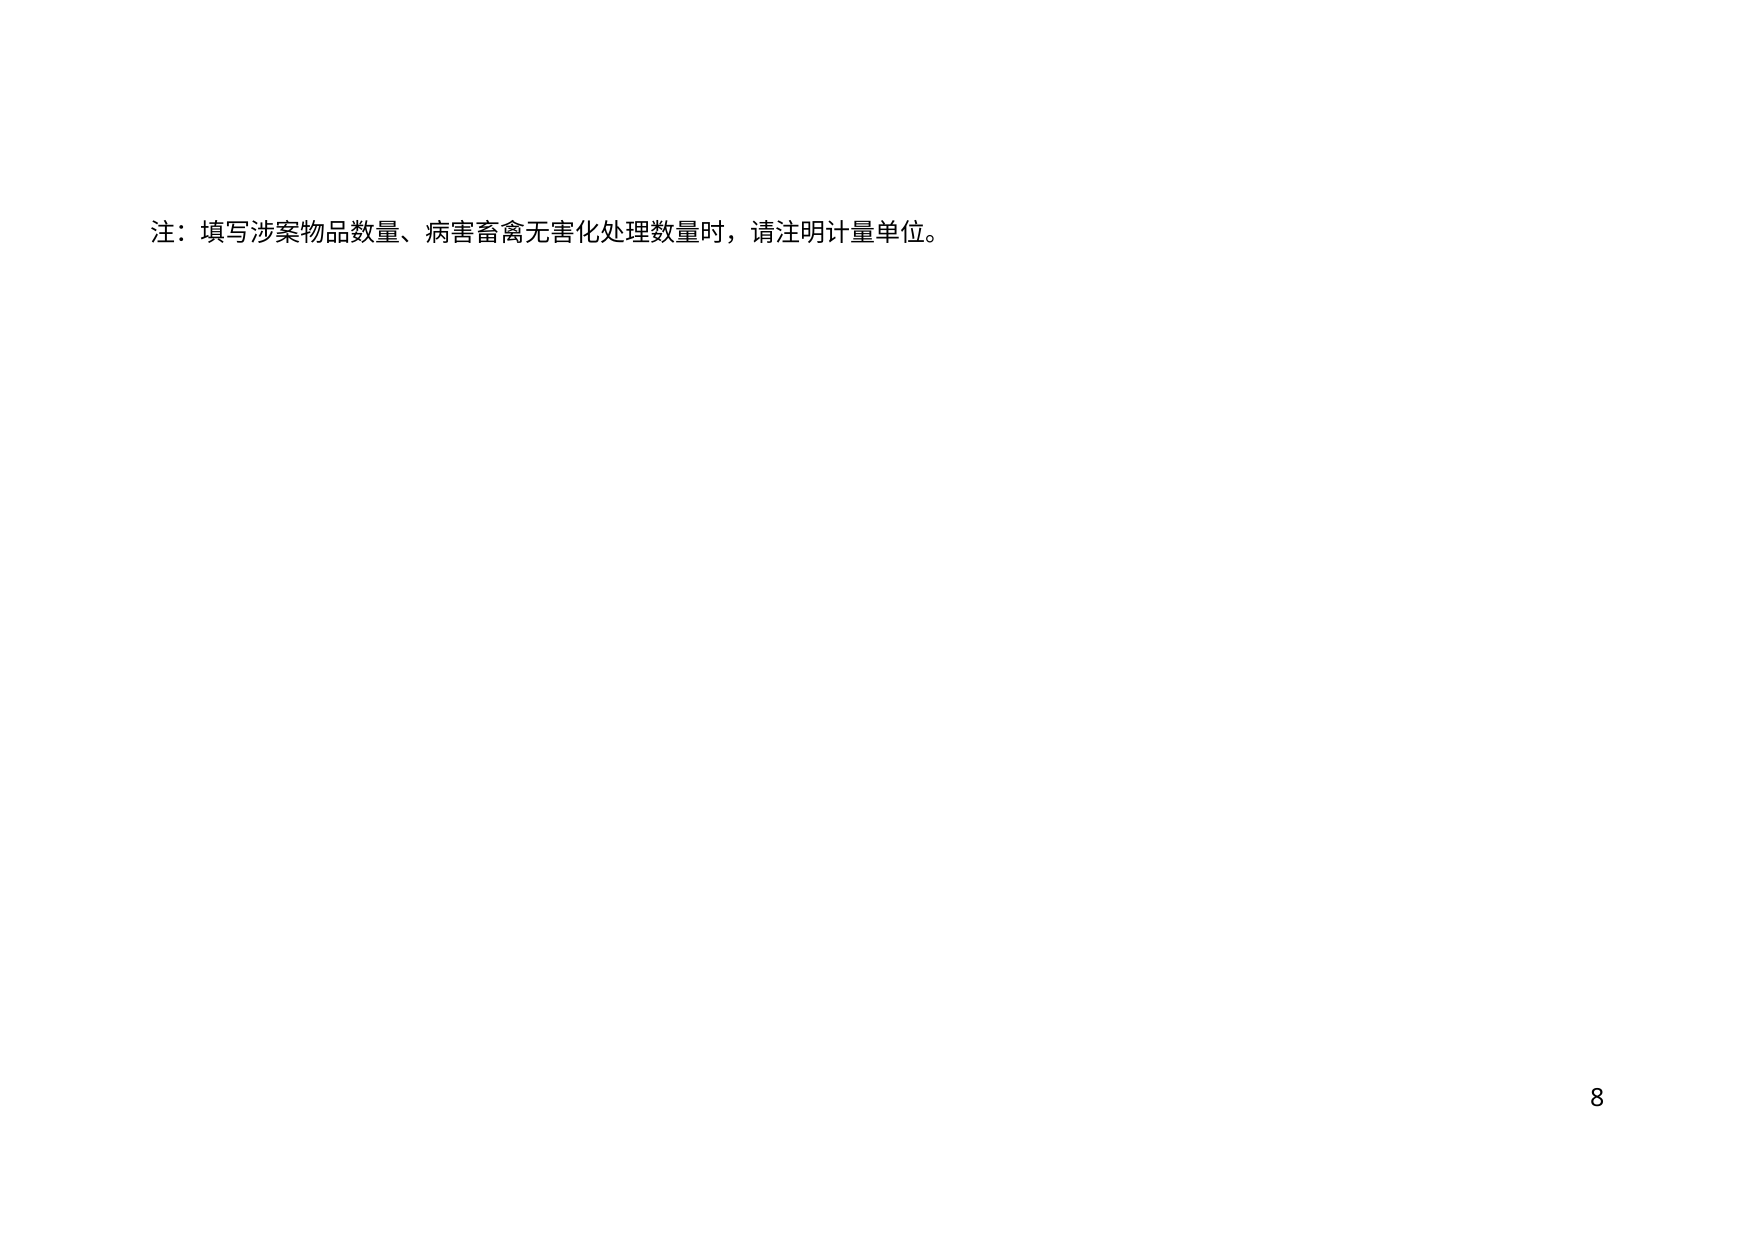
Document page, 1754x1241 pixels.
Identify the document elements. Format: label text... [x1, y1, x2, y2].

text 注：填写涉案物品数量、病害畜禽无害化处理数量时，请注明计量单位。 [150, 198, 1604, 263]
